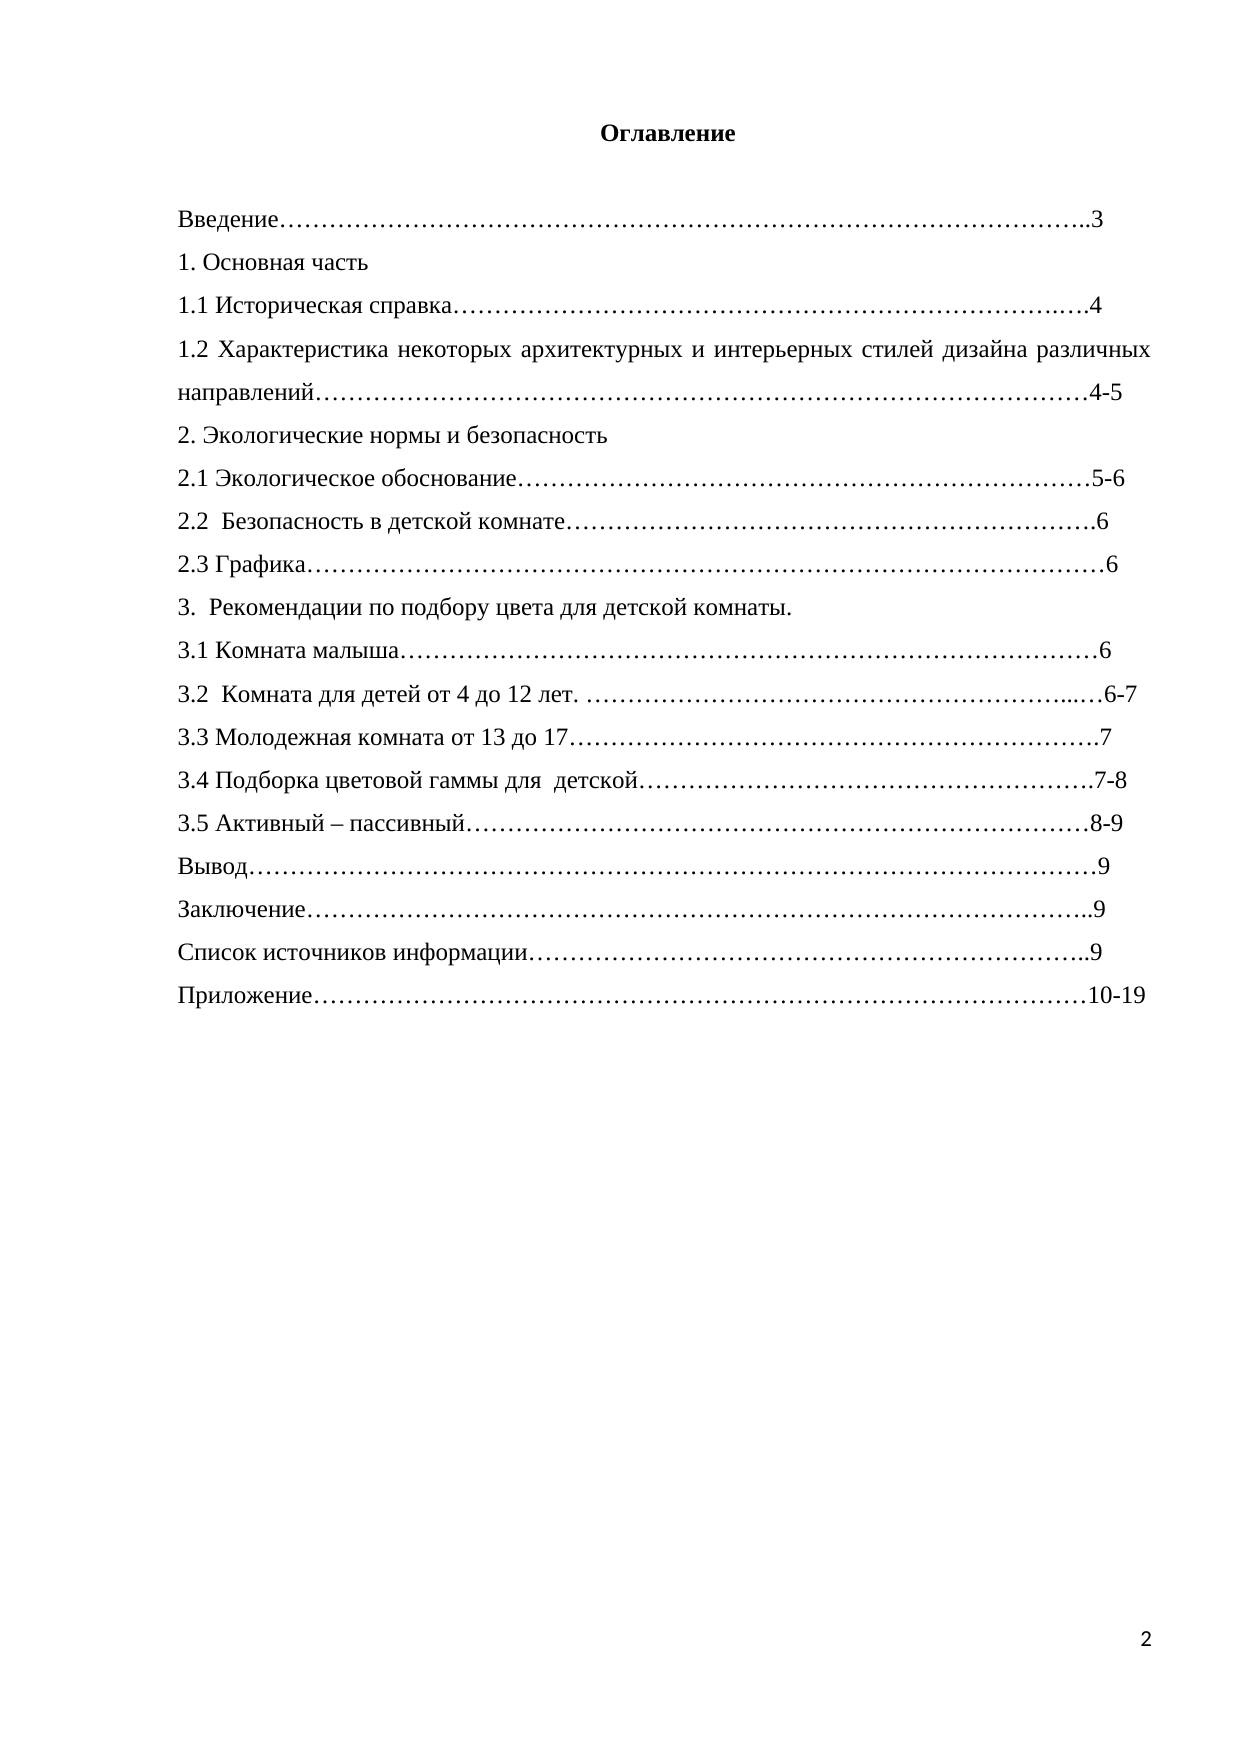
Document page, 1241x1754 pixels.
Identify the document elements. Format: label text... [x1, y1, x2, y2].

text Приложение…………………………………………………………………………………10-19 [177, 981, 1152, 1009]
text 3. Рекомендации по подбору цвета для детской комнаты. [177, 592, 1152, 621]
text 1.2 Характеристика некоторых архитектурных и интерьерных стилей дизайна различных направлений…………………………………………………………………………………4-5 2. Экологические нормы и безопасность [177, 334, 1152, 449]
text Оглавление [177, 118, 1152, 147]
text Введение……………………………………………………………………………………..3 [177, 204, 1152, 233]
text 2.3 Графика……………………………………………………………………………………6 [177, 549, 1152, 578]
text 2.1 Экологическое обоснование……………………………………………………………5-6 [177, 463, 1152, 492]
text 1.1 Историческая справка……………………………………………………………….….4 [177, 291, 1152, 319]
text Заключение…………………………………………………………………………………..9 [177, 894, 1152, 923]
text 3.5 Активный – пассивный…………………………………………………………………8-9 [177, 808, 1152, 837]
text Вывод…………………………………………………………………………………………9 [177, 851, 1152, 880]
text Список источников информации…………………………………………………………..9 [177, 937, 1152, 966]
text 1. Основная часть [177, 247, 1152, 276]
text 3.2 Комната для детей от 4 до 12 лет. …………………………………………………...…6-7 [177, 679, 1152, 707]
text 3.1 Комната малыша…………………………………………………………………………6 [177, 636, 1152, 664]
text 3.3 Молодежная комната от 13 до 17……………………………………………………….7 [177, 722, 1152, 751]
text 2.2 Безопасность в детской комнате……………………………………………………….6 [177, 506, 1152, 535]
text 3.4 Подборка цветовой гаммы для детской……………………………………………….7-8 [177, 765, 1152, 794]
